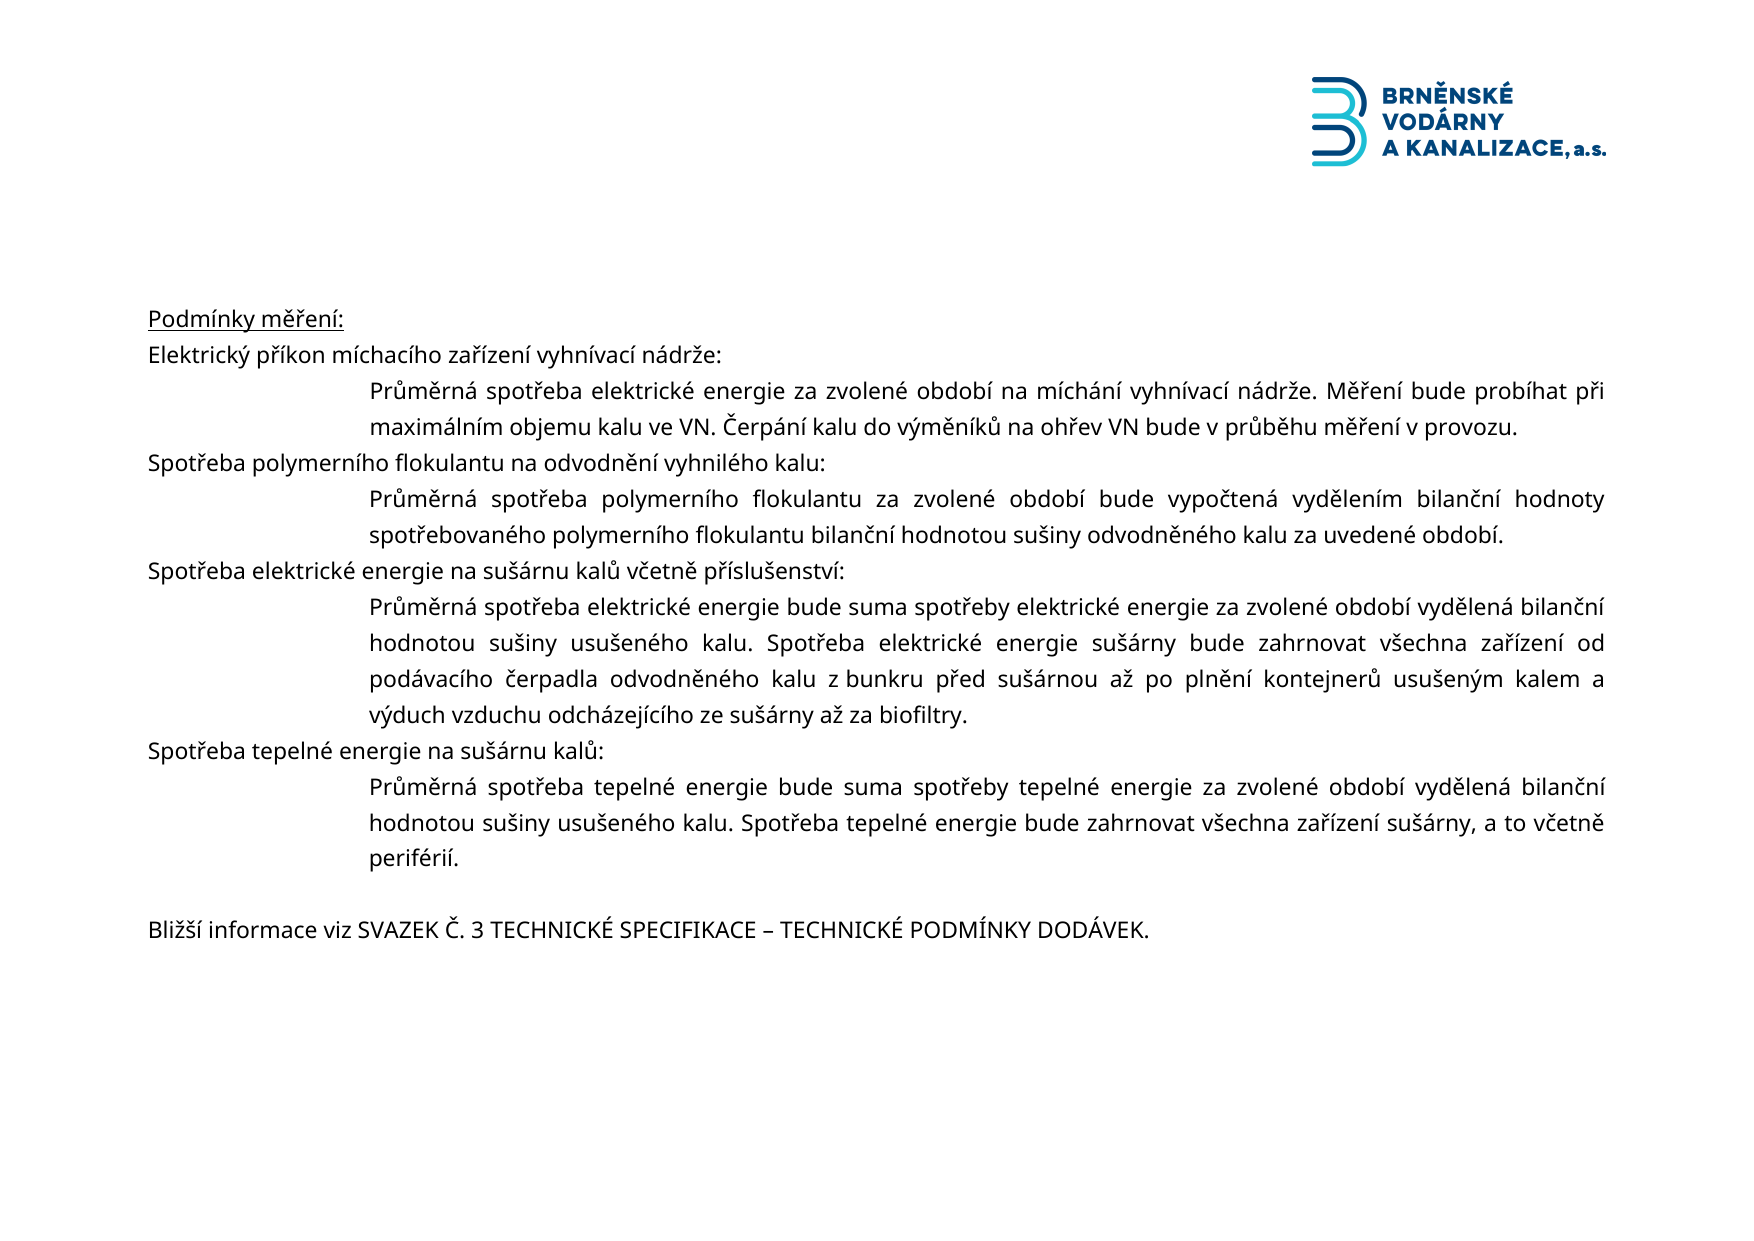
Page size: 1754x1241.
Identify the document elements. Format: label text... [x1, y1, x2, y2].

text Spotřeba tepelné energie na sušárnu kalů: [148, 734, 1606, 766]
text Průměrná spotřeba elektrické energie za zvolené období na míchání vyhnívací nádrže. Měření bude probíhat při maximálním objemu kalu ve VN. Čerpání kalu do výměníků na ohřev VN bude v průběhu měření v provozu. [369, 375, 1606, 442]
picture [1311, 73, 1607, 170]
text Bližší informace viz SVAZEK Č. 3 TECHNICKÉ SPECIFIKACE – TECHNICKÉ PODMÍNKY DODÁVEK. [148, 914, 1606, 946]
text Průměrná spotřeba tepelné energie bude suma spotřeby tepelné energie za zvolené období vydělená bilanční hodnotou sušiny usušeného kalu. Spotřeba tepelné energie bude zahrnovat všechna zařízení sušárny, a to včetně periférií. [148, 771, 1606, 874]
text Průměrná spotřeba elektrické energie bude suma spotřeby elektrické energie za zvolené období vydělená bilanční hodnotou sušiny usušeného kalu. Spotřeba elektrické energie sušárny bude zahrnovat všechna zařízení od podávacího čerpadla odvodněného kalu z bunkru před sušárnou až po plnění kontejnerů usušeným kalem a výduch vzduchu odcházejícího ze sušárny až za biofiltry. [148, 591, 1606, 730]
text Elektrický příkon míchacího zařízení vyhnívací nádrže: [148, 339, 1606, 371]
text Podmínky měření: [148, 303, 1606, 334]
text Průměrná spotřeba polymerního flokulantu za zvolené období bude vypočtená vydělením bilanční hodnoty spotřebovaného polymerního flokulantu bilanční hodnotou sušiny odvodněného kalu za uvedené období. [148, 483, 1606, 550]
text Spotřeba polymerního flokulantu na odvodnění vyhnilého kalu: [148, 447, 1606, 478]
text Spotřeba elektrické energie na sušárnu kalů včetně příslušenství: [148, 555, 1606, 586]
